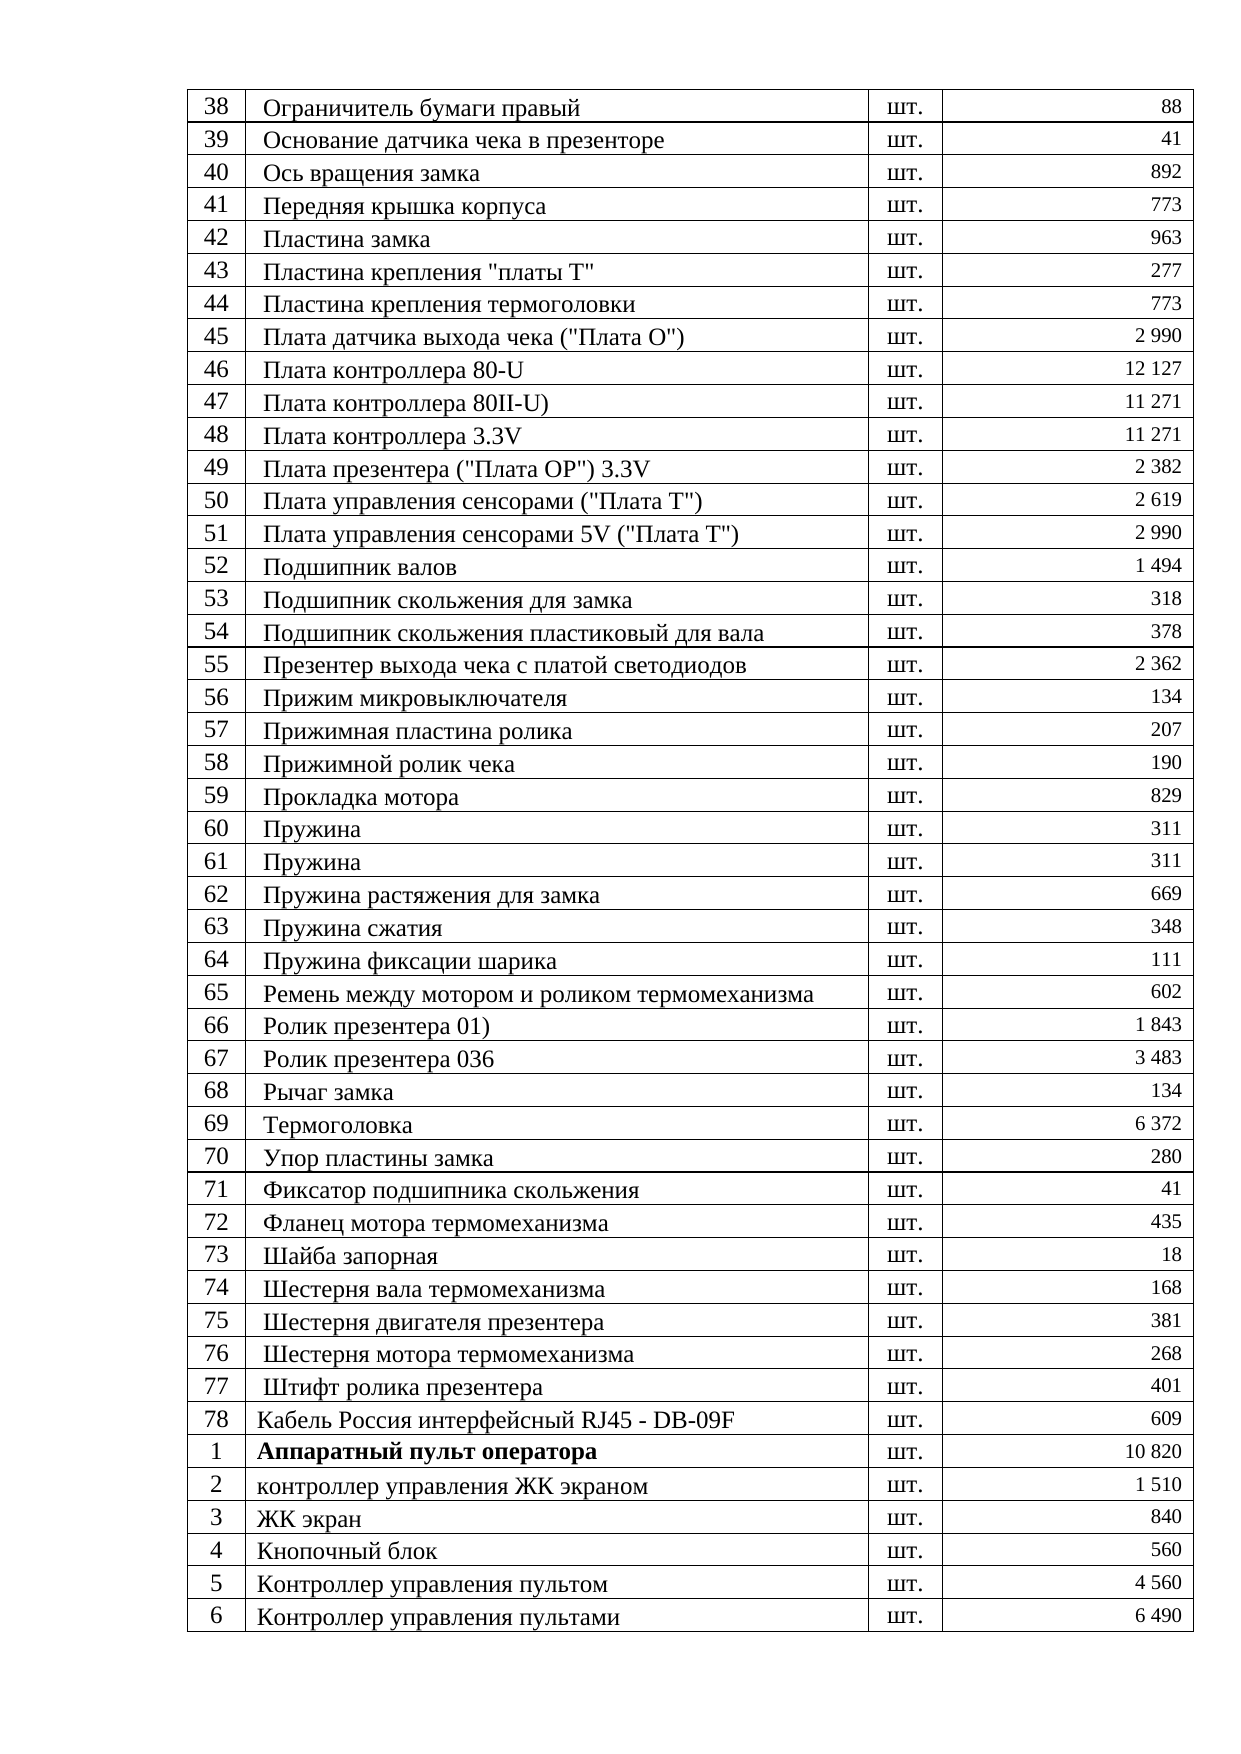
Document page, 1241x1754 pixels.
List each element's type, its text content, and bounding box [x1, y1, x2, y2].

table_cell 773 [943, 287, 1193, 318]
table_cell Пружина [246, 812, 868, 843]
table_cell 39 [188, 123, 245, 154]
table_cell 64 [188, 943, 245, 974]
table_cell 77 [188, 1369, 245, 1401]
table_cell 3 483 [943, 1041, 1193, 1073]
table_cell 134 [943, 680, 1193, 712]
table_cell Ремень между мотором и роликом термомеханизма [246, 976, 868, 1007]
table_cell Ось вращения замка [246, 155, 868, 187]
table_cell шт. [869, 319, 942, 351]
table_cell шт. [869, 1074, 942, 1106]
table_cell Передняя крышка корпуса [246, 188, 868, 220]
table_cell Плата управления сенсорами ("Плата Т") [246, 484, 868, 515]
table_cell Пластина крепления "платы Т" [246, 254, 868, 286]
table_cell Плата контроллера 3.3V [246, 418, 868, 449]
table_cell шт. [869, 910, 942, 942]
table_cell 42 [188, 221, 245, 253]
table_cell Рычаг замка [246, 1074, 868, 1106]
table_cell Шайба запорная [246, 1238, 868, 1270]
table_cell 207 [943, 713, 1193, 745]
table_cell Шестерня вала термомеханизма [246, 1271, 868, 1303]
table_cell 53 [188, 582, 245, 614]
table_cell 63 [188, 910, 245, 942]
table_cell 829 [943, 779, 1193, 811]
table_cell 71 [188, 1173, 245, 1204]
table_cell 43 [188, 254, 245, 286]
table_cell 44 [188, 287, 245, 318]
table_cell Пружина растяжения для замка [246, 877, 868, 909]
table_cell шт. [869, 1271, 942, 1303]
table_cell 435 [943, 1205, 1193, 1237]
table_cell 54 [188, 615, 245, 646]
table_cell Подшипник валов [246, 549, 868, 581]
table_cell 72 [188, 1205, 245, 1237]
table_cell 5 [188, 1566, 245, 1598]
table_cell 2 382 [943, 451, 1193, 482]
table_cell 57 [188, 713, 245, 745]
table_cell 4 [188, 1534, 245, 1565]
table_cell 41 [943, 1173, 1193, 1204]
table_cell 59 [188, 779, 245, 811]
table_cell шт. [869, 1566, 942, 1598]
table_cell Пружина сжатия [246, 910, 868, 942]
table_cell Плата презентера ("Плата ОР") 3.3V [246, 451, 868, 482]
table_cell 560 [943, 1534, 1193, 1565]
table_cell шт. [869, 1107, 942, 1139]
table_cell Пружина [246, 844, 868, 876]
table_cell шт. [869, 1501, 942, 1532]
table_cell 41 [188, 188, 245, 220]
table_cell Прижимная пластина ролика [246, 713, 868, 745]
table_cell 1 [188, 1435, 245, 1467]
table_cell Основание датчика чека в презенторе [246, 123, 868, 154]
table_cell 2 990 [943, 516, 1193, 548]
table_cell Подшипник скольжения для замка [246, 582, 868, 614]
table_cell шт. [869, 1173, 942, 1204]
table_cell шт. [869, 713, 942, 745]
table_cell шт. [869, 484, 942, 515]
table_cell шт. [869, 352, 942, 384]
table_cell Плата контроллера 80II-U) [246, 385, 868, 417]
table_cell 1 494 [943, 549, 1193, 581]
table_cell шт. [869, 451, 942, 482]
table_cell шт. [869, 1009, 942, 1040]
table_cell 1 510 [943, 1468, 1193, 1499]
table_cell шт. [869, 844, 942, 876]
table_cell 311 [943, 844, 1193, 876]
table_cell 6 [188, 1599, 245, 1631]
table_cell 609 [943, 1402, 1193, 1434]
table_cell 134 [943, 1074, 1193, 1106]
table_cell шт. [869, 221, 942, 253]
table_cell 2 362 [943, 648, 1193, 679]
table_cell шт. [869, 779, 942, 811]
table_cell шт. [869, 287, 942, 318]
table_cell 68 [188, 1074, 245, 1106]
table_cell шт. [869, 1337, 942, 1368]
table_cell шт. [869, 1468, 942, 1499]
table_cell Пружина фиксации шарика [246, 943, 868, 974]
table_cell Пластина крепления термоголовки [246, 287, 868, 318]
table_cell 61 [188, 844, 245, 876]
table_cell шт. [869, 254, 942, 286]
table_cell шт. [869, 812, 942, 843]
table_cell 2 619 [943, 484, 1193, 515]
table_cell шт. [869, 615, 942, 646]
table_cell Плата контроллера 80-U [246, 352, 868, 384]
table_cell 74 [188, 1271, 245, 1303]
table_cell 2 990 [943, 319, 1193, 351]
table_cell шт. [869, 516, 942, 548]
table_cell 62 [188, 877, 245, 909]
table_cell 190 [943, 746, 1193, 778]
table_cell 4 560 [943, 1566, 1193, 1598]
table_cell Аппаратный пульт оператора [246, 1435, 868, 1467]
table_cell шт. [869, 418, 942, 449]
table_cell 2 [188, 1468, 245, 1499]
table_cell шт. [869, 1238, 942, 1270]
table_cell 58 [188, 746, 245, 778]
table_cell шт. [869, 1205, 942, 1237]
table_cell 1 843 [943, 1009, 1193, 1040]
table_cell шт. [869, 1402, 942, 1434]
table_cell шт. [869, 680, 942, 712]
table_cell шт. [869, 1140, 942, 1171]
table_cell шт. [869, 1369, 942, 1401]
table_cell шт. [869, 1304, 942, 1336]
table_cell 55 [188, 648, 245, 679]
table_cell 67 [188, 1041, 245, 1073]
table_cell 280 [943, 1140, 1193, 1171]
table_cell 69 [188, 1107, 245, 1139]
table_cell Упор пластины замка [246, 1140, 868, 1171]
table_cell Плата датчика выхода чека ("Плата О") [246, 319, 868, 351]
table_cell Кабель Россия интерфейсный RJ45 - DB-09F [246, 1402, 868, 1434]
table_cell шт. [869, 188, 942, 220]
table_cell шт. [869, 90, 942, 121]
table_cell 38 [188, 90, 245, 121]
table_cell Ролик презентера 036 [246, 1041, 868, 1073]
table_cell шт. [869, 943, 942, 974]
table_cell 6 372 [943, 1107, 1193, 1139]
table_cell шт. [869, 746, 942, 778]
table_cell Ограничитель бумаги правый [246, 90, 868, 121]
table_cell шт. [869, 1041, 942, 1073]
table_cell Кнопочный блок [246, 1534, 868, 1565]
table_cell 47 [188, 385, 245, 417]
table_cell 3 [188, 1501, 245, 1532]
table_cell Фланец мотора термомеханизма [246, 1205, 868, 1237]
table_cell 88 [943, 90, 1193, 121]
table_cell 45 [188, 319, 245, 351]
table_cell 51 [188, 516, 245, 548]
table_cell Прокладка мотора [246, 779, 868, 811]
table_cell шт. [869, 582, 942, 614]
table_cell 60 [188, 812, 245, 843]
table_cell 48 [188, 418, 245, 449]
table_cell шт. [869, 155, 942, 187]
table_cell 73 [188, 1238, 245, 1270]
table_cell Прижим микровыключателя [246, 680, 868, 712]
table_cell Подшипник скольжения пластиковый для вала [246, 615, 868, 646]
table_cell шт. [869, 1435, 942, 1467]
table_cell шт. [869, 549, 942, 581]
table_cell 52 [188, 549, 245, 581]
table_cell 76 [188, 1337, 245, 1368]
table_cell 311 [943, 812, 1193, 843]
table_cell 268 [943, 1337, 1193, 1368]
table_cell шт. [869, 1534, 942, 1565]
table_cell 963 [943, 221, 1193, 253]
table_cell Штифт ролика презентера [246, 1369, 868, 1401]
table_cell ЖК экран [246, 1501, 868, 1532]
table_cell контроллер управления ЖК экраном [246, 1468, 868, 1499]
table_cell шт. [869, 1599, 942, 1631]
table_cell Контроллер управления пультом [246, 1566, 868, 1598]
table_cell 892 [943, 155, 1193, 187]
table_cell 12 127 [943, 352, 1193, 384]
table_cell 50 [188, 484, 245, 515]
table_cell Шестерня двигателя презентера [246, 1304, 868, 1336]
table_cell 66 [188, 1009, 245, 1040]
table_cell 41 [943, 123, 1193, 154]
table_cell 669 [943, 877, 1193, 909]
table_cell Контроллер управления пультами [246, 1599, 868, 1631]
table_cell Ролик презентера 01) [246, 1009, 868, 1040]
table_cell 40 [188, 155, 245, 187]
table_cell 168 [943, 1271, 1193, 1303]
table_cell 6 490 [943, 1599, 1193, 1631]
table_cell 65 [188, 976, 245, 1007]
table_cell 75 [188, 1304, 245, 1336]
table_cell шт. [869, 648, 942, 679]
table_cell Шестерня мотора термомеханизма [246, 1337, 868, 1368]
table_cell Пластина замка [246, 221, 868, 253]
table_cell 78 [188, 1402, 245, 1434]
table_cell 277 [943, 254, 1193, 286]
table_cell шт. [869, 976, 942, 1007]
table_cell 56 [188, 680, 245, 712]
table_cell 10 820 [943, 1435, 1193, 1467]
table_cell шт. [869, 877, 942, 909]
table_cell 70 [188, 1140, 245, 1171]
table_cell шт. [869, 123, 942, 154]
table_cell Плата управления сенсорами 5V ("Плата Т") [246, 516, 868, 548]
table_cell 46 [188, 352, 245, 384]
table_cell 401 [943, 1369, 1193, 1401]
table_cell Презентер выхода чека с платой светодиодов [246, 648, 868, 679]
table_cell 381 [943, 1304, 1193, 1336]
table_cell 11 271 [943, 418, 1193, 449]
table_cell 602 [943, 976, 1193, 1007]
table_cell 11 271 [943, 385, 1193, 417]
table_cell 49 [188, 451, 245, 482]
table_cell Термоголовка [246, 1107, 868, 1139]
table_cell 18 [943, 1238, 1193, 1270]
table_cell 773 [943, 188, 1193, 220]
table_cell 111 [943, 943, 1193, 974]
table_cell 840 [943, 1501, 1193, 1532]
table_cell 318 [943, 582, 1193, 614]
table_cell 348 [943, 910, 1193, 942]
table_cell 378 [943, 615, 1193, 646]
table_cell Фиксатор подшипника скольжения [246, 1173, 868, 1204]
table_cell шт. [869, 385, 942, 417]
table_cell Прижимной ролик чека [246, 746, 868, 778]
